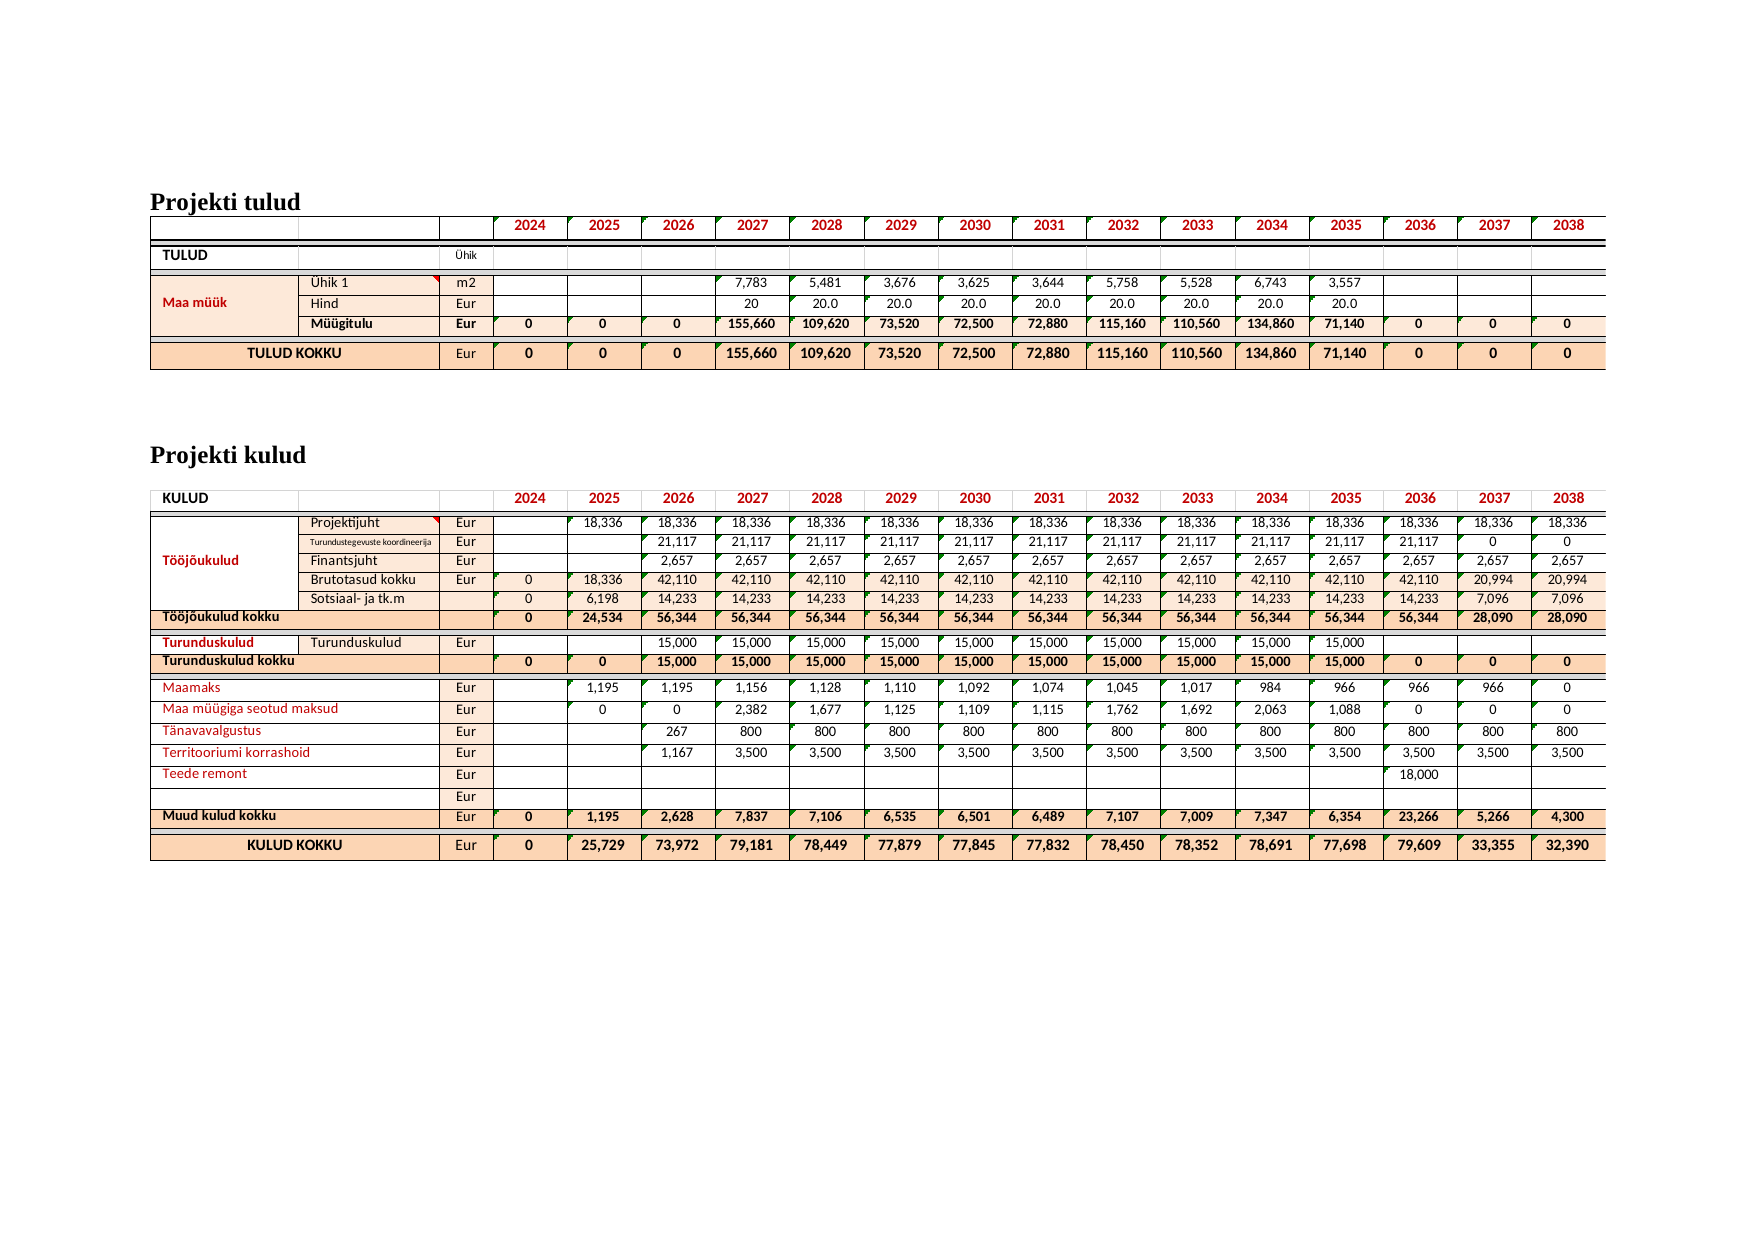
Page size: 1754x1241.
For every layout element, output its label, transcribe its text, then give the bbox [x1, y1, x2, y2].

text Projekti tulud [150, 187, 1606, 216]
text Projekti kulud [150, 441, 1606, 469]
